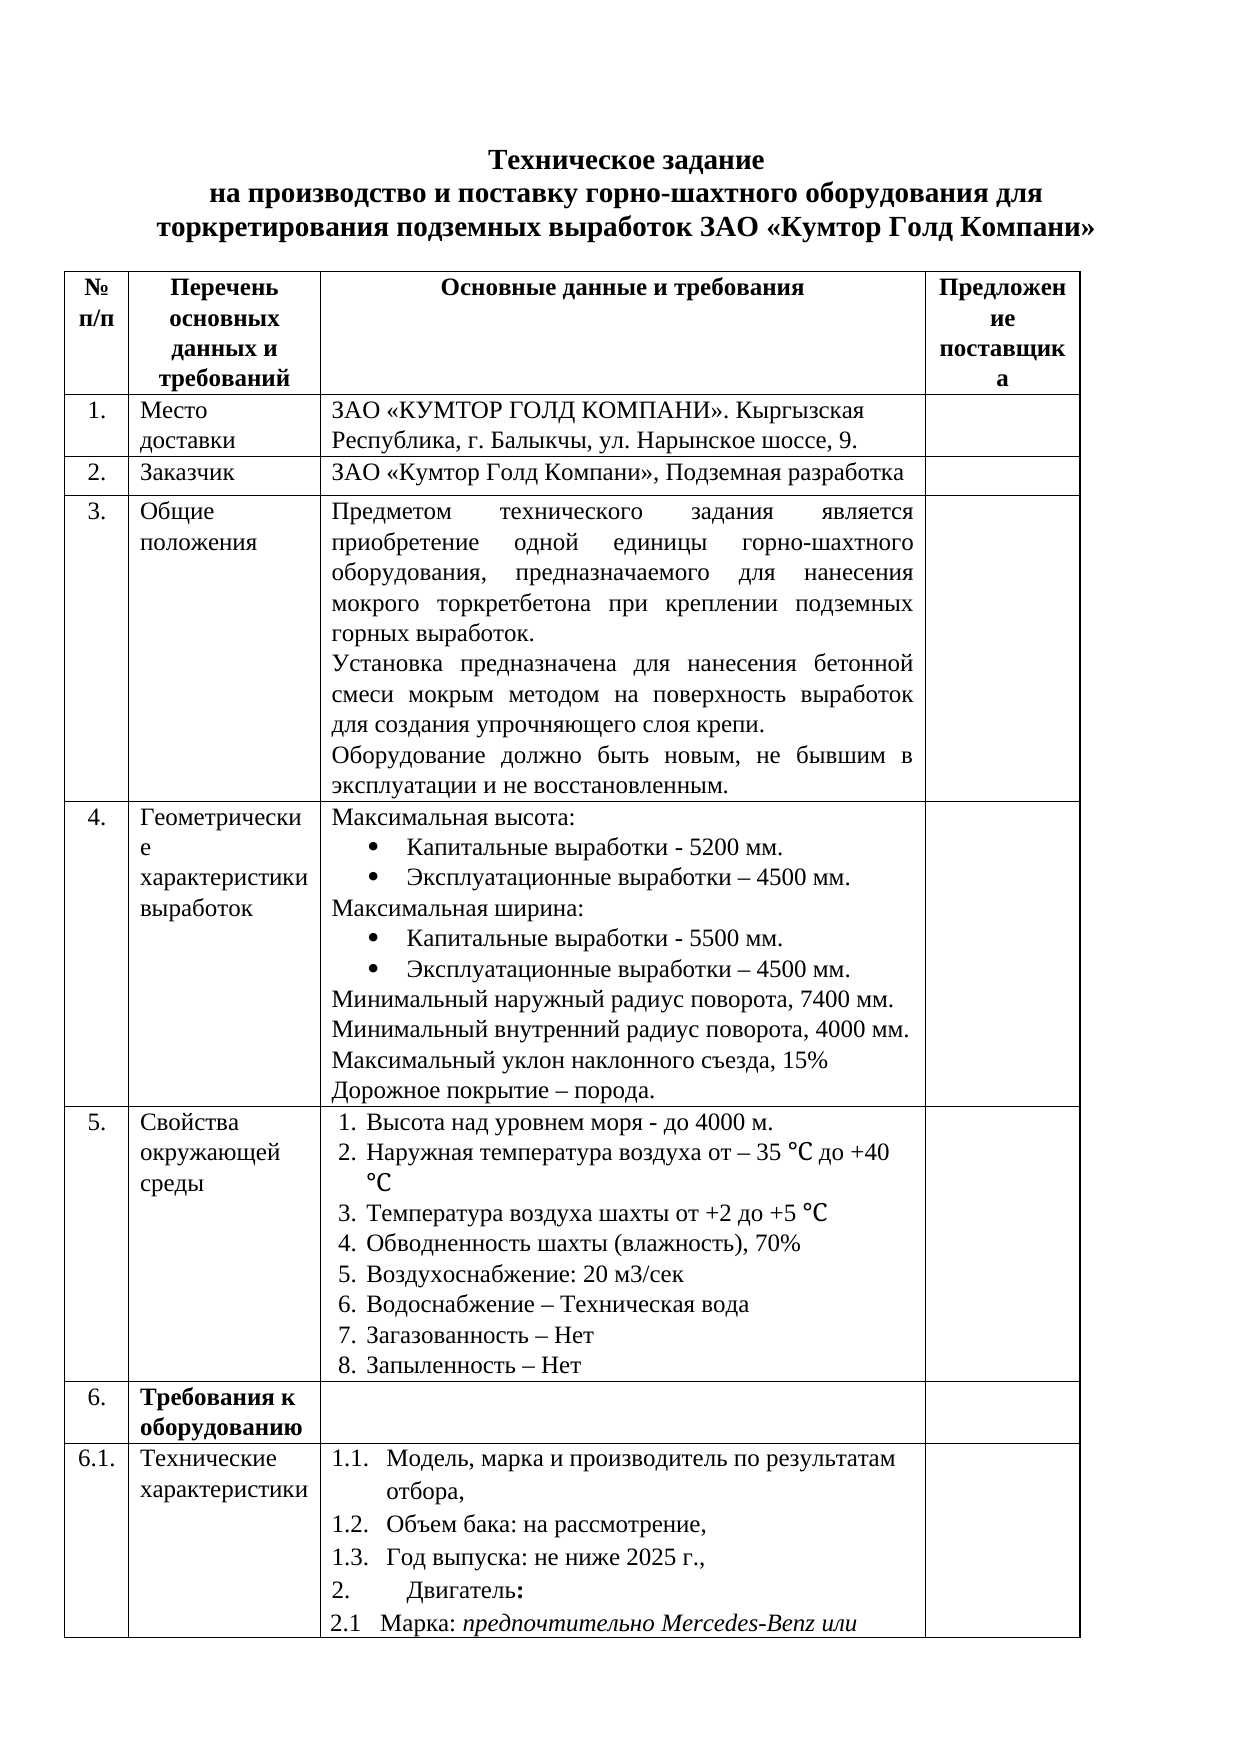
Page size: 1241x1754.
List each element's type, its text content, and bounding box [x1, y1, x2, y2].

table_cell ЗАО «КУМТОР ГОЛД КОМПАНИ». Кыргызская Республика, г. Балыкчы, ул. Нарынское шоссе, 9. [321, 395, 925, 456]
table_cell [321, 1444, 925, 1637]
table_header Предложение поставщика [926, 272, 1079, 394]
table_cell Общие положения [129, 496, 320, 801]
table_cell [926, 1382, 1079, 1442]
table_cell ЗАО «Кумтор Голд Компани», Подземная разработка [321, 457, 925, 495]
table_cell 4. [65, 802, 128, 1106]
table_header Основные данные и требования [321, 272, 925, 394]
text Техническое задание [118, 142, 1134, 175]
table_cell 5. [65, 1107, 128, 1381]
table_cell Высота над уровнем моря - до 4000 м. Наружная температура воздуха от – 35 ℃ до +40 ℃ Температура воздуха шахты от +2 до +5 ℃ Обводненность шахты (влажность), 70% Воздухоснабжение: 20 м3/сек Водоснабжение – Техническая вода Загазованность – Нет Запыленность – Нет [321, 1107, 925, 1381]
table_cell 3. [65, 496, 128, 801]
table_cell Максимальная высота: Капитальные выработки - 5200 мм. Эксплуатационные выработки – 4500 мм. Максимальная ширина: Капитальные выработки - 5500 мм. Эксплуатационные выработки – 4500 мм. Минимальный наружный радиус поворота, 7400 мм. Минимальный внутренний радиус поворота, 4000 мм. Максимальный уклон наклонного съезда, 15% Дорожное покрытие – порода. [321, 802, 925, 1106]
table_cell [926, 457, 1079, 495]
table_cell [926, 1107, 1079, 1381]
table_cell [926, 1444, 1079, 1637]
table_cell Место доставки [129, 395, 320, 456]
table_cell 6.1. [65, 1444, 128, 1637]
table_cell Предметом технического задания является приобретение одной единицы горно-шахтного оборудования, предназначаемого для нанесения мокрого торкретбетона при креплении подземных горных выработок. Установка предназначена для нанесения бетонной смеси мокрым методом на поверхность выработок для создания упрочняющего слоя крепи. Оборудование должно быть новым, не бывшим в эксплуатации и не восстановленным. [321, 496, 925, 801]
table_cell Требования к оборудованию [129, 1382, 320, 1442]
table_header Перечень основных данных и требований [129, 272, 320, 394]
table_cell Заказчик [129, 457, 320, 495]
text на производство и поставку горно-шахтного оборудования для торкретирования подземных выработок ЗАО «Кумтор Голд Компани» [118, 175, 1134, 242]
table_cell [926, 395, 1079, 456]
table_cell [926, 802, 1079, 1106]
table_cell Геометрические характеристики выработок [129, 802, 320, 1106]
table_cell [129, 1444, 320, 1637]
table_cell Свойства окружающей среды [129, 1107, 320, 1381]
table_cell [926, 496, 1079, 801]
table_cell 6. [65, 1382, 128, 1442]
table_cell 2. [65, 457, 128, 495]
table_cell 1. [65, 395, 128, 456]
table_cell [321, 1382, 925, 1442]
table_header № п/п [65, 272, 128, 394]
